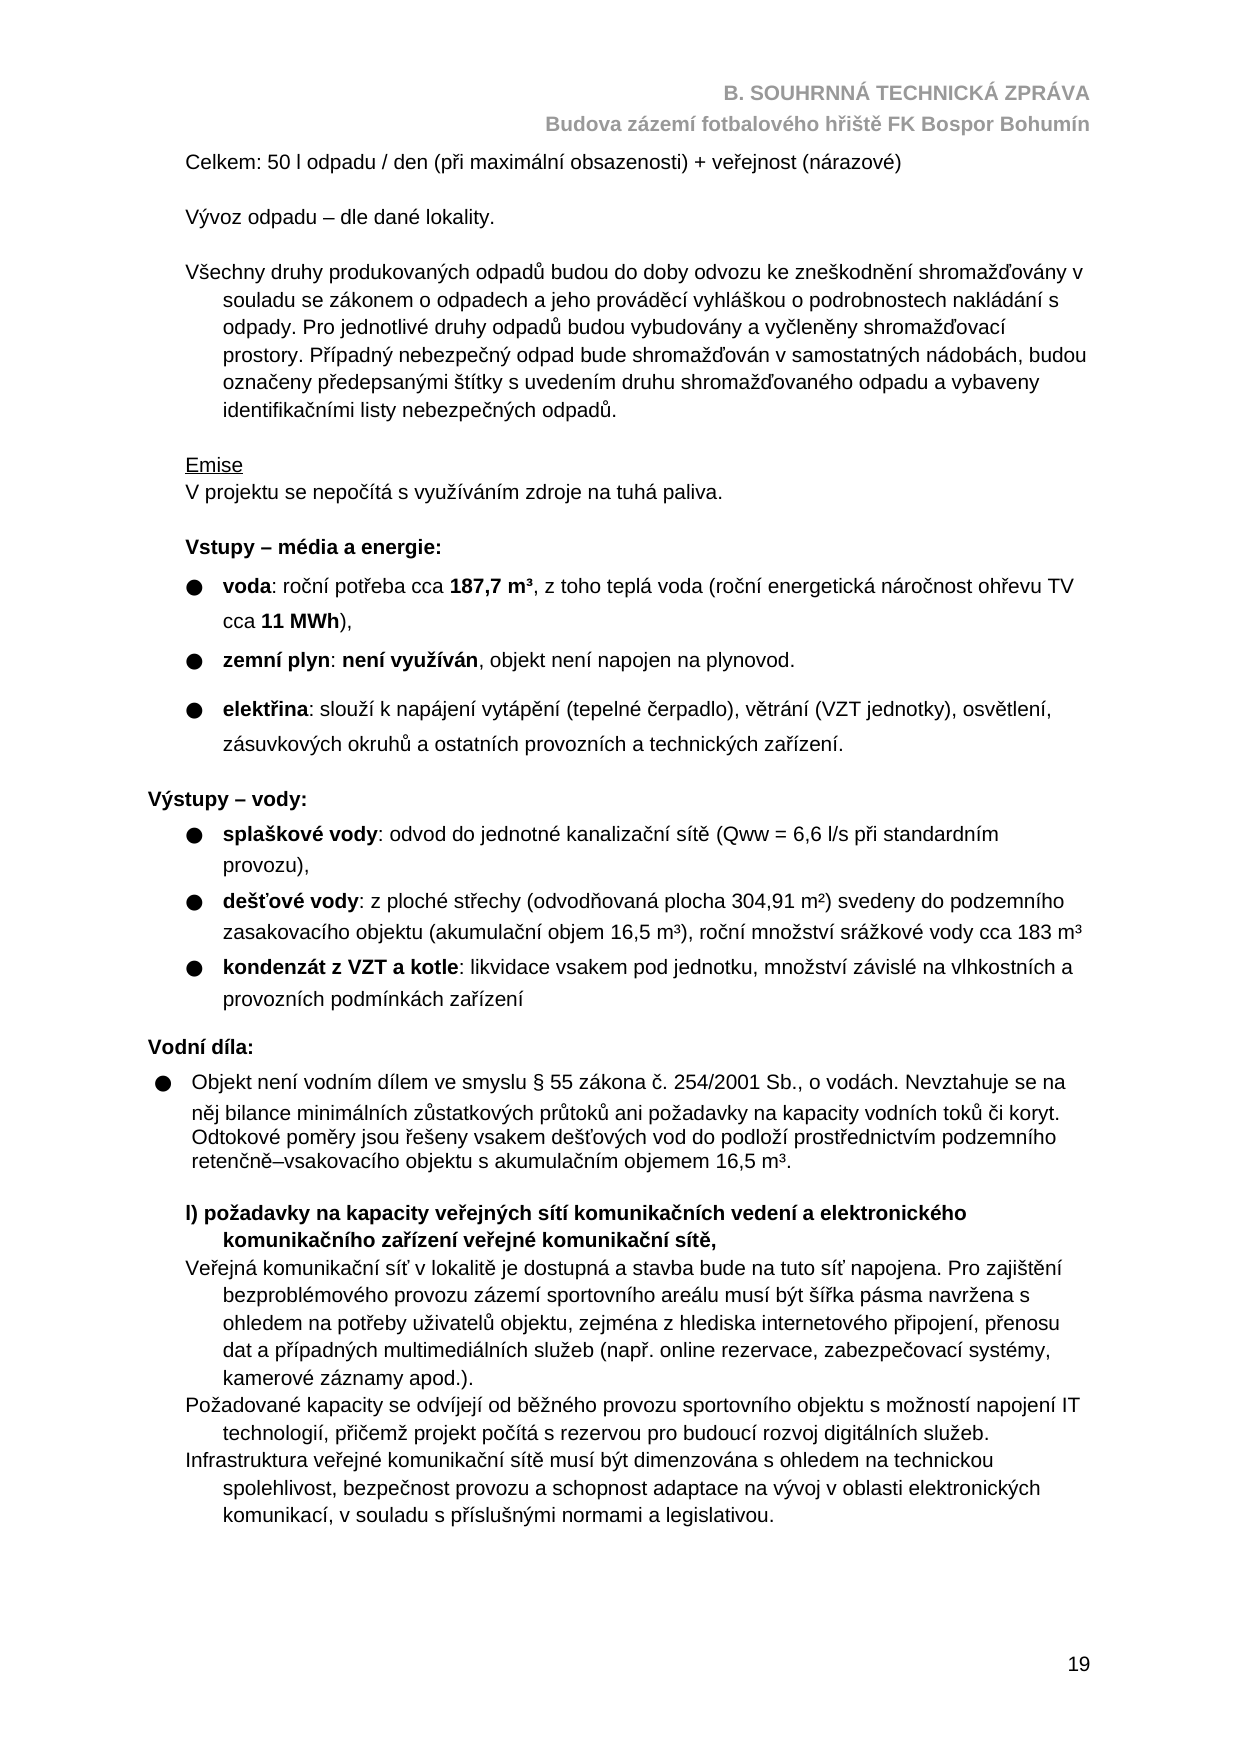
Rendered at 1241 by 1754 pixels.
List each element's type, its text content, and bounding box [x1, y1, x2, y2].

text Výstupy – vody: [148, 787, 1090, 811]
list elektřina: slouží k napájení vytápění (tepelné čerpadlo), větrání (VZT jednotky), osvětlení, zásuvkových okruhů a ostatních provozních a technických zařízení. [185, 685, 1090, 756]
list zemní plyn: není využíván, objekt není napojen na plynovod. [185, 636, 1090, 679]
text V projektu se nepočítá s využíváním zdroje na tuhá paliva. [185, 480, 1090, 504]
list splaškové vody: odvod do jednotné kanalizační sítě (Qww = 6,6 l/s při standardním provozu), [185, 811, 1090, 877]
text Celkem: 50 l odpadu / den (při maximální obsazenosti) + veřejnost (nárazové) [185, 150, 1090, 174]
list Objekt není vodním dílem ve smyslu § 55 zákona č. 254/2001 Sb., o vodách. Nevztahuje se na něj bilance minimálních zůstatkových průtoků ani požadavky na kapacity vodních toků či koryt. Odtokové poměry jsou řešeny vsakem dešťových vod do podloží prostřednictvím podzemního retenčně–vsakovacího objektu s akumulačním objemem 16,5 m³. [154, 1058, 1090, 1173]
text Vodní díla: [148, 1034, 1090, 1058]
list kondenzát z VZT a kotle: likvidace vsakem pod jednotku, množství závislé na vlhkostních a provozních podmínkách zařízení [185, 944, 1090, 1011]
subtitle l) požadavky na kapacity veřejných sítí komunikačních vedení a elektronického komunikačního zařízení veřejné komunikační sítě, [185, 1201, 1090, 1252]
list dešťové vody: z ploché střechy (odvodňovaná plocha 304,91 m²) svedeny do podzemního zasakovacího objektu (akumulační objem 16,5 m³), roční množství srážkové vody cca 183 m³ [185, 877, 1090, 944]
list voda: roční potřeba cca 187,7 m³, z toho teplá voda (roční energetická náročnost ohřevu TV cca 11 MWh), [185, 562, 1090, 633]
text Všechny druhy produkovaných odpadů budou do doby odvozu ke zneškodnění shromažďovány v souladu se zákonem o odpadech a jeho prováděcí vyhláškou o podrobnostech nakládání s odpady. Pro jednotlivé druhy odpadů budou vybudovány a vyčleněny shromažďovací prostory. Případný nebezpečný odpad bude shromažďován v samostatných nádobách, budou označeny předepsanými štítky s uvedením druhu shromažďovaného odpadu a vybaveny identifikačními listy nebezpečných odpadů. [185, 260, 1090, 421]
text Veřejná komunikační síť v lokalitě je dostupná a stavba bude na tuto síť napojena. Pro zajištění bezproblémového provozu zázemí sportovního areálu musí být šířka pásma navržena s ohledem na potřeby uživatelů objektu, zejména z hlediska internetového připojení, přenosu dat a případných multimediálních služeb (např. online rezervace, zabezpečovací systémy, kamerové záznamy apod.). [185, 1256, 1090, 1389]
text Vývoz odpadu – dle dané lokality. [185, 205, 1090, 229]
text Vstupy – média a energie: [185, 535, 1090, 559]
text Emise [185, 452, 1090, 476]
text Požadované kapacity se odvíjejí od běžného provozu sportovního objektu s možností napojení IT technologií, přičemž projekt počítá s rezervou pro budoucí rozvoj digitálních služeb. [185, 1393, 1090, 1444]
text Infrastruktura veřejné komunikační sítě musí být dimenzována s ohledem na technickou spolehlivost, bezpečnost provozu a schopnost adaptace na vývoj v oblasti elektronických komunikací, v souladu s příslušnými normami a legislativou. [185, 1448, 1090, 1527]
